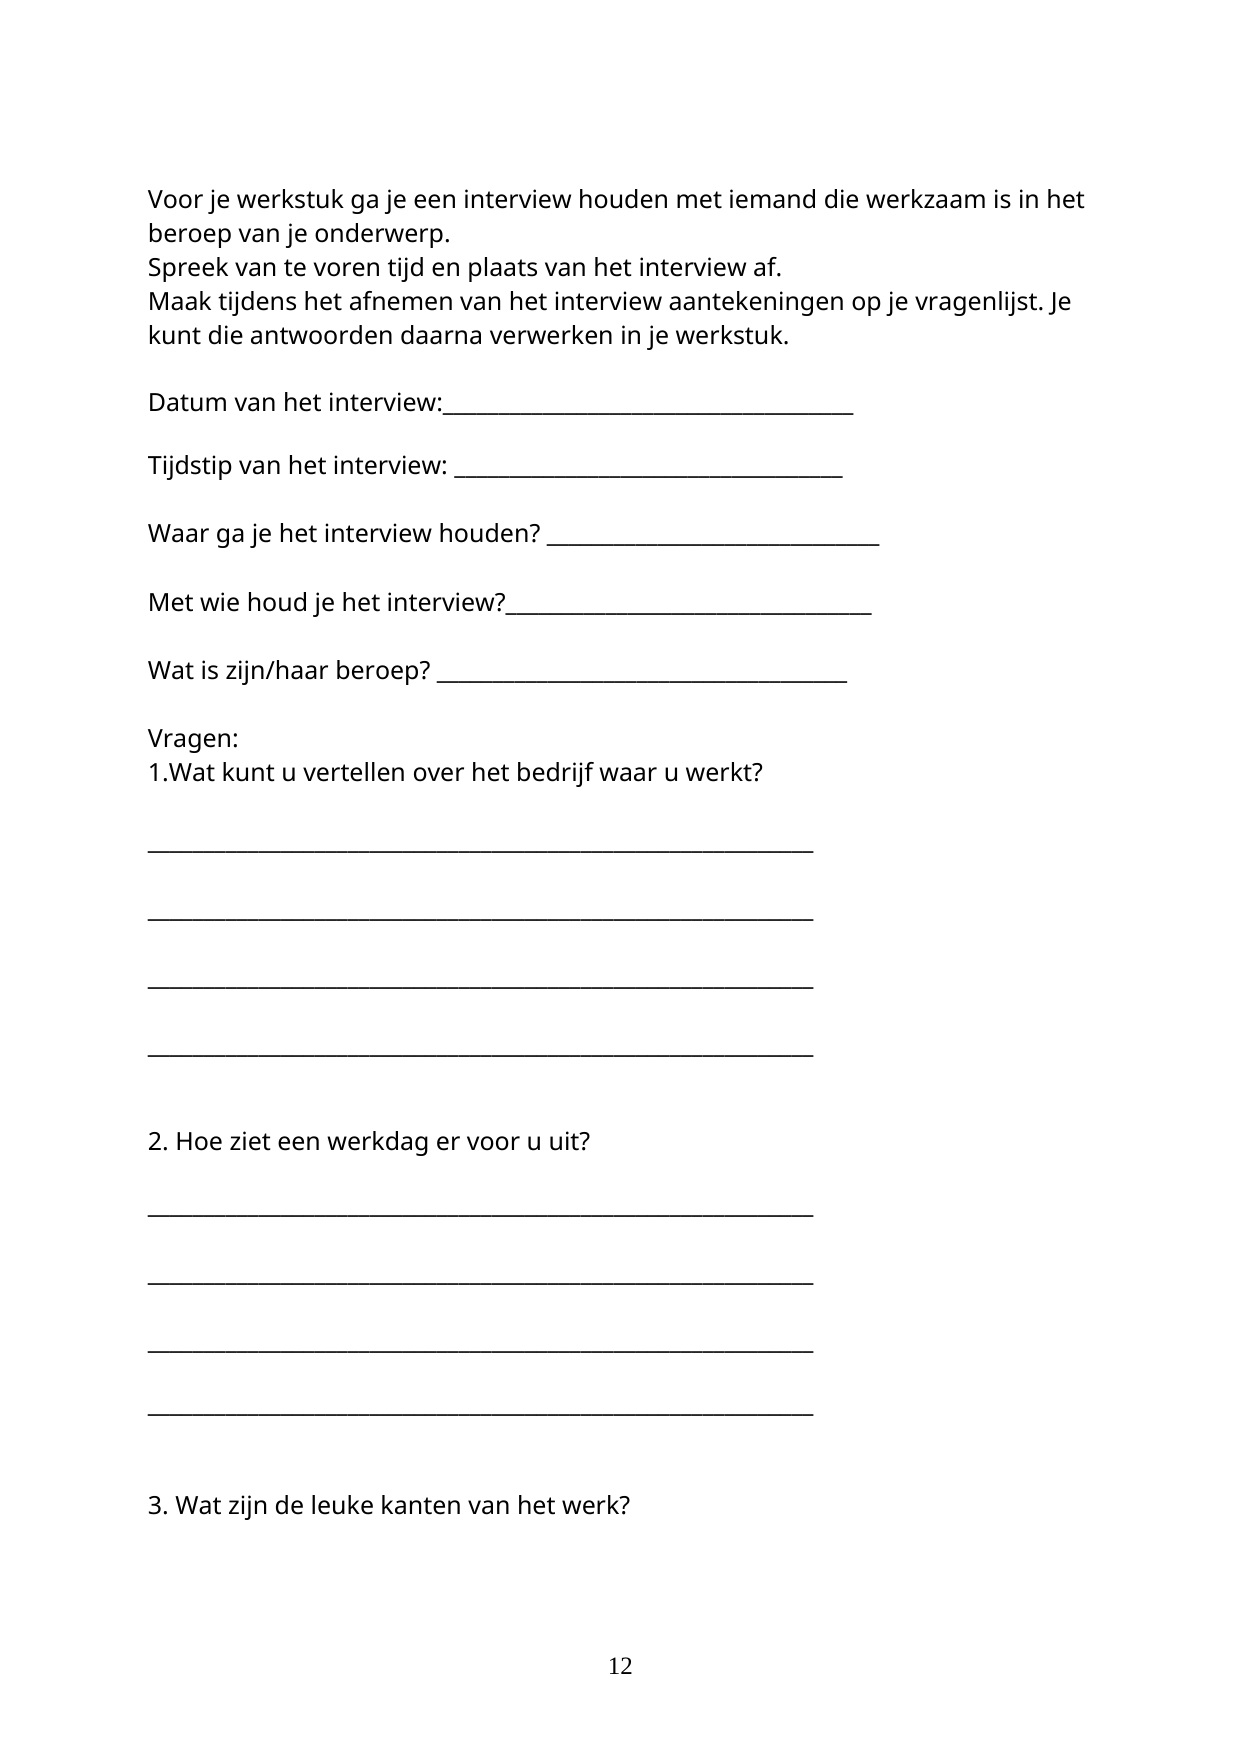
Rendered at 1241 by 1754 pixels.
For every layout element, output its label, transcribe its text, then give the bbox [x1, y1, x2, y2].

text Datum van het interview:_____________________________________ [148, 385, 1092, 448]
text ____________________________________________________________ [148, 857, 1092, 925]
text Voor je werkstuk ga je een interview houden met iemand die werkzaam is in het beroep van je onderwerp. [148, 181, 1092, 249]
text 1.Wat kunt u vertellen over het bedrijf waar u werkt? [148, 754, 1092, 788]
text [148, 1386, 1092, 1420]
text ____________________________________________________________ [148, 823, 1092, 857]
text Tijdstip van het interview: ___________________________________ Waar ga je het interview houden? ______________________________ Met wie houd je het interview?_________________________________ Wat is zijn/haar beroep? _____________________________________ [148, 448, 1092, 686]
text 3. Wat zijn de leuke kanten van het werk? [148, 1488, 1092, 1522]
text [148, 1323, 1092, 1386]
text Maak tijdens het afnemen van het interview aantekeningen op je vragenlijst. Je kunt die antwoorden daarna verwerken in je werkstuk. [148, 283, 1092, 352]
text ____________________________________________________________ [148, 1255, 1092, 1289]
text Spreek van te voren tijd en plaats van het interview af. [148, 249, 1092, 283]
text ____________________________________________________________ [148, 959, 1092, 993]
text Vragen: [148, 720, 1092, 754]
text ____________________________________________________________ [148, 1027, 1092, 1061]
text 2. Hoe ziet een werkdag er voor u uit? [148, 1124, 1092, 1187]
text ____________________________________________________________ [148, 1187, 1092, 1221]
